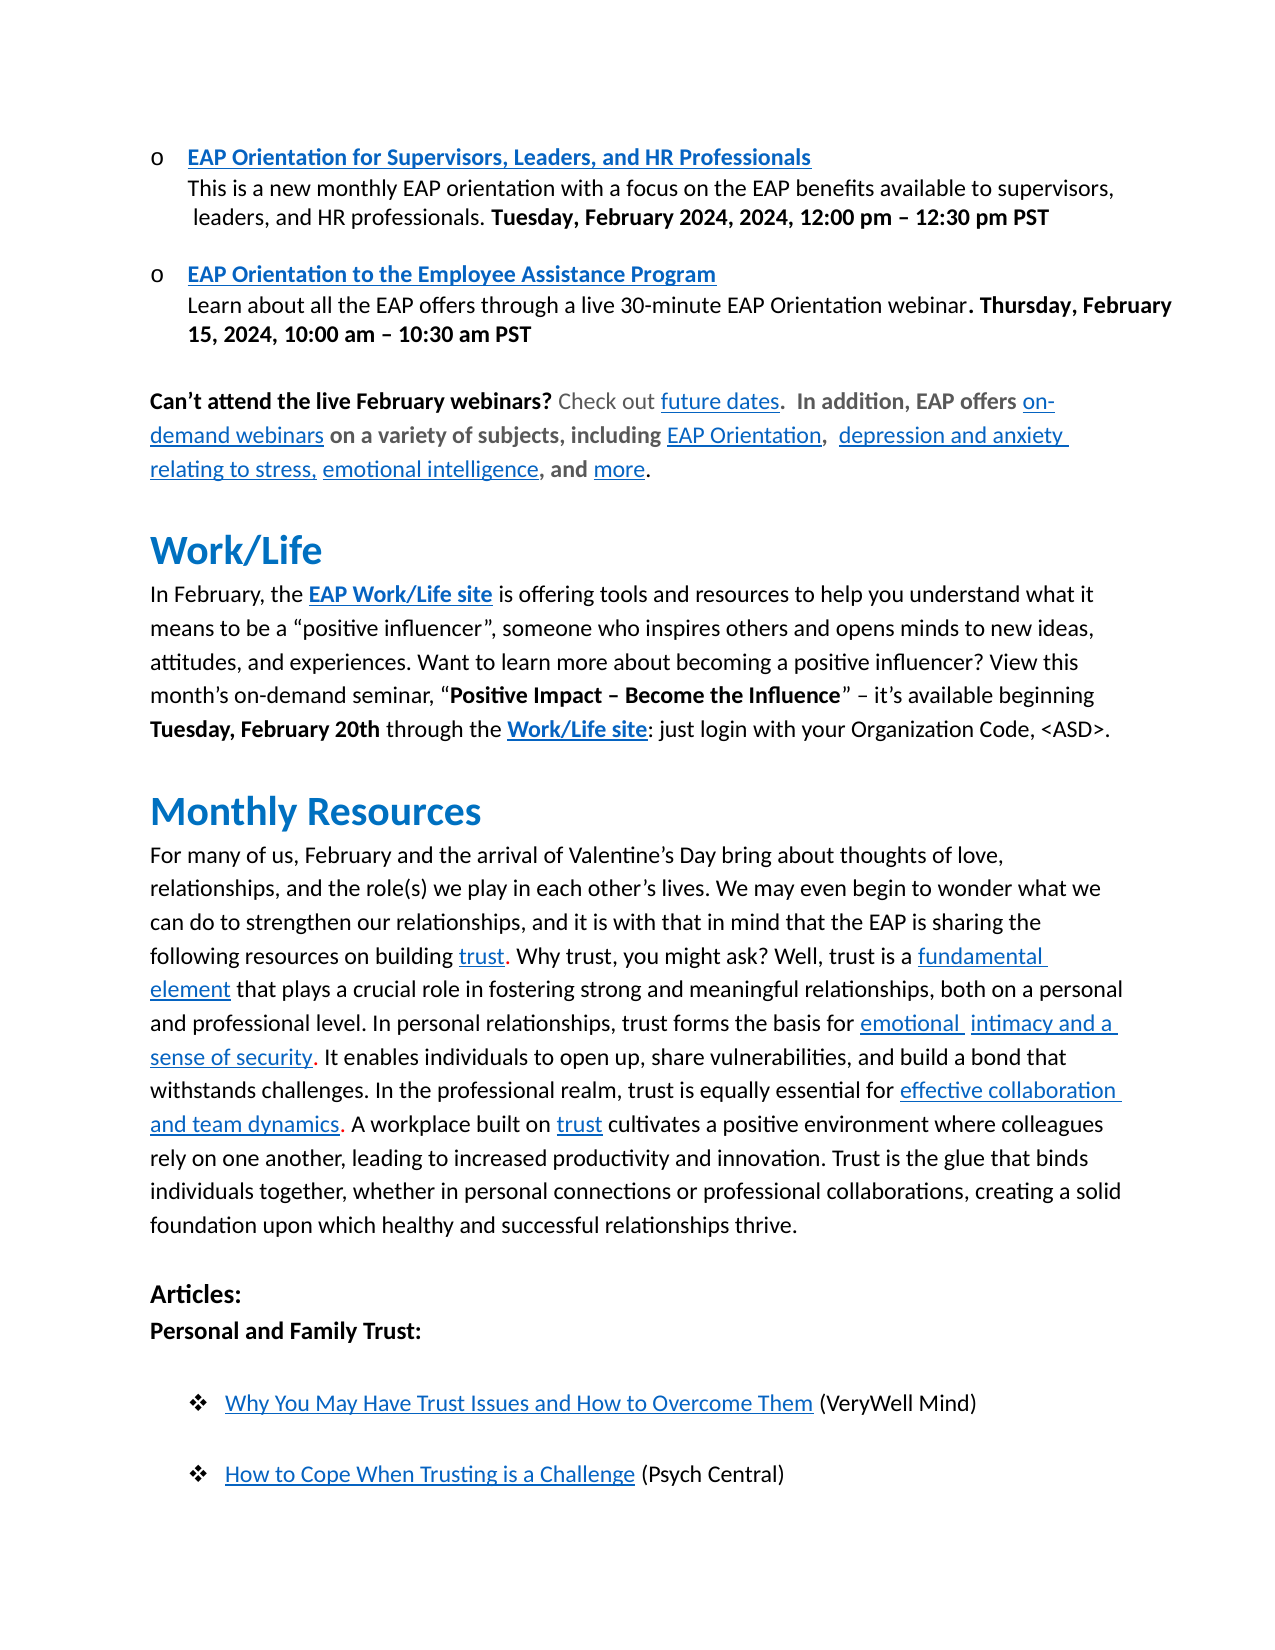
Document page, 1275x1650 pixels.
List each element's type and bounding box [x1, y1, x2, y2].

table_cell [75, 113, 1200, 1530]
